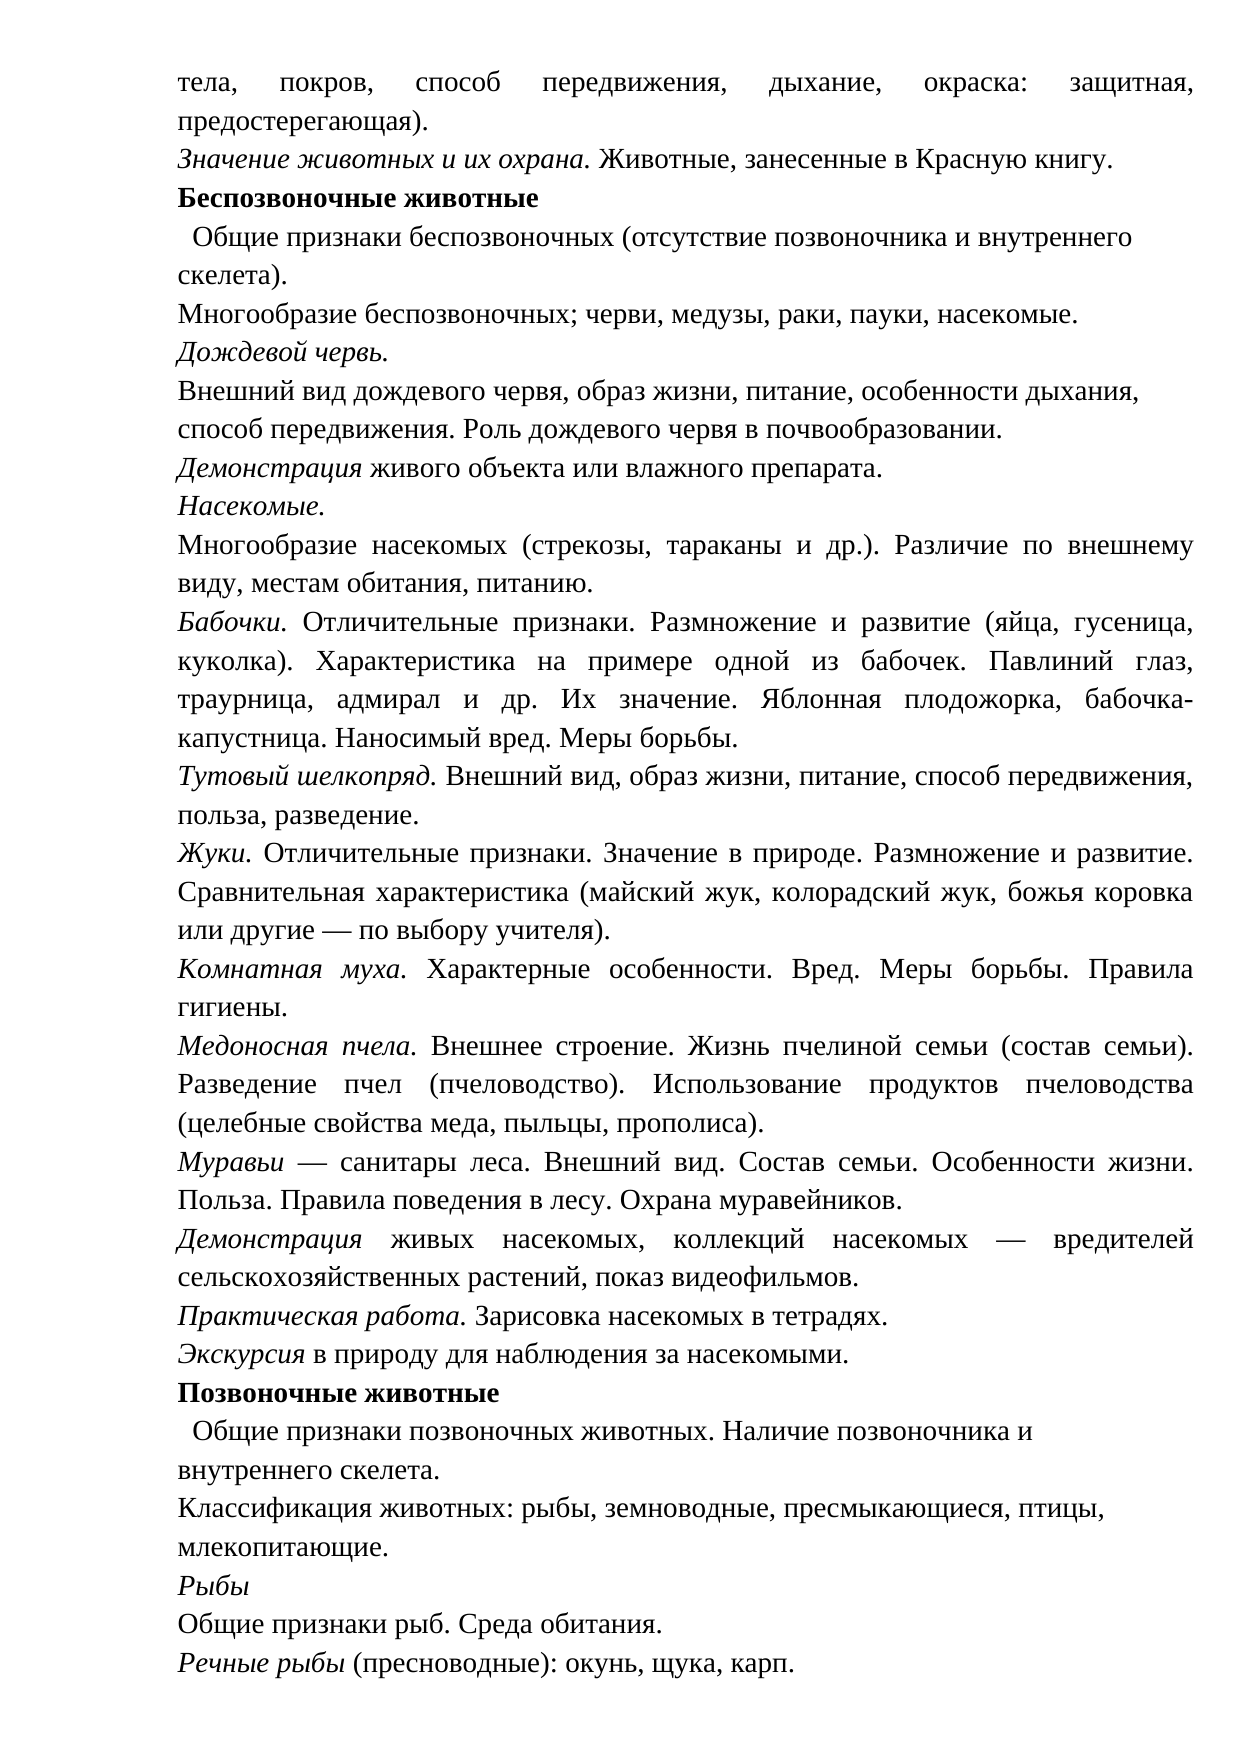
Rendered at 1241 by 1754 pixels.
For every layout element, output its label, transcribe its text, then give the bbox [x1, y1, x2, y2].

text Практическая работа. Зарисовка насекомых в тетрадях. [177, 1294, 1194, 1333]
text Экскурсия в природу для наблюдения за насекомыми. [177, 1333, 1194, 1371]
text Общие признаки рыб. Среда обитания. [177, 1603, 1194, 1641]
text Позвоночные животные [177, 1371, 1194, 1410]
text Классификация животных: рыбы, земноводные, пресмыкающиеся, птицы, млекопитающие. [177, 1487, 1194, 1564]
text Комнатная муха. Характерные особенности. Вред. Меры борьбы. Правила гигиены. [177, 947, 1194, 1024]
text Жуки. Отличительные признаки. Значение в природе. Размножение и развитие. Сравнительная характеристика (майский жук, колорадский жук, божья коровка или другие — по выбору учителя). [177, 832, 1194, 947]
text Многообразие насекомых (стрекозы, тараканы и др.). Различие по внешнему виду, местам обитания, питанию. [177, 523, 1194, 601]
text Значение животных и их охрана. Животные, занесенные в Красную книгу. Беспозвоночные животные [177, 138, 1194, 215]
text Насекомые. [177, 485, 1194, 523]
text Общие признаки позвоночных животных. Наличие позвоночника и внутреннего скелета. [177, 1410, 1194, 1487]
text Бабочки. Отличительные признаки. Размножение и развитие (яйца, гусеница, куколка). Характеристика на примере одной из бабочек. Павлиний глаз, траурница, адмирал и др. Их значение. Яблонная плодожорка, бабочка- капустница. Наносимый вред. Меры борьбы. [177, 601, 1194, 755]
text Многообразие беспозвоночных; черви, медузы, раки, пауки, насекомые. Дождевой червь. [177, 292, 1194, 369]
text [177, 61, 1194, 138]
text Рыбы [177, 1564, 1194, 1603]
text Демонстрация живых насекомых, коллекций насекомых — вредителей сельскохозяйственных растений, показ видеофильмов. [177, 1217, 1194, 1294]
text Речные рыбы (пресноводные): окунь, щука, карп. [177, 1641, 1194, 1680]
text Муравьи — санитары леса. Внешний вид. Состав семьи. Особенности жизни. Польза. Правила поведения в лесу. Охрана муравейников. [177, 1140, 1194, 1217]
text Общие признаки беспозвоночных (отсутствие позвоночника и внутреннего скелета). [177, 215, 1194, 292]
text Внешний вид дождевого червя, образ жизни, питание, особенности дыхания, способ передвижения. Роль дождевого червя в почвообразовании. Демонстрация живого объекта или влажного препарата. [177, 369, 1194, 485]
text Тутовый шелкопряд. Внешний вид, образ жизни, питание, способ передвижения, польза, разведение. [177, 755, 1194, 832]
text Медоносная пчела. Внешнее строение. Жизнь пчелиной семьи (состав семьи). Разведение пчел (пчеловодство). Использование продуктов пчеловодства (целебные свойства меда, пыльцы, прополиса). [177, 1024, 1194, 1140]
